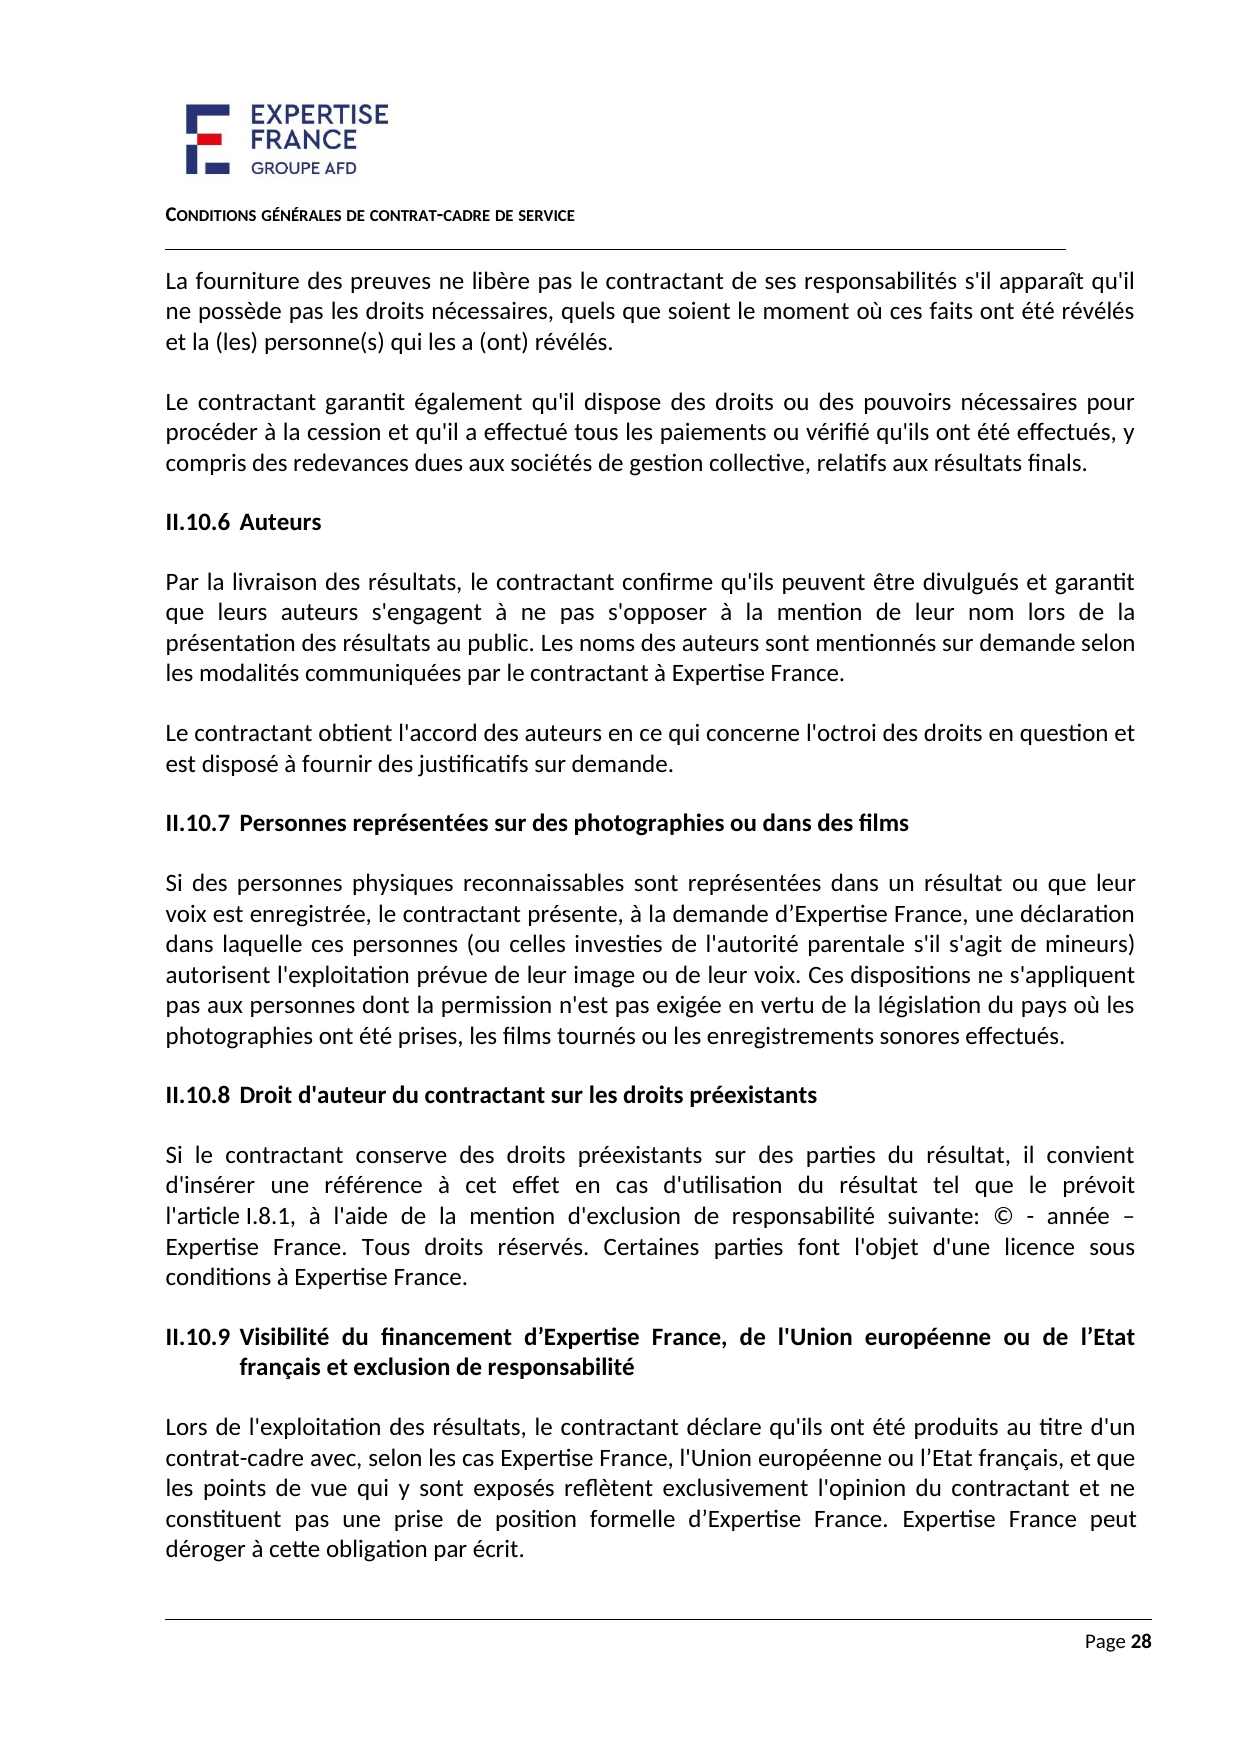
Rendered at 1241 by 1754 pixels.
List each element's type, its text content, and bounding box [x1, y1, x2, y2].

subtitle II.10.9 Visibilité du financement d’Expertise France, de l'Union européenne ou de l’Etat français et exclusion de responsabilité [165, 1321, 1137, 1382]
text Lors de l'exploitation des résultats, le contractant déclare qu'ils ont été produits au titre d'un contrat-cadre avec, selon les cas Expertise France, l'Union européenne ou l’Etat français, et que les points de vue qui y sont exposés reflètent exclusivement l'opinion du contractant et ne constituent pas une prise de position formelle d’Expertise France. Expertise France peut déroger à cette obligation par écrit. [165, 1411, 1137, 1564]
picture [165, 75, 412, 202]
text Par la livraison des résultats, le contractant confirme qu'ils peuvent être divulgués et garantit que leurs auteurs s'engagent à ne pas s'opposer à la mention de leur nom lors de la présentation des résultats au public. Les noms des auteurs sont mentionnés sur demande selon les modalités communiquées par le contractant à Expertise France. [165, 566, 1137, 688]
subtitle II.10.7 Personnes représentées sur des photographies ou dans des films [165, 807, 1137, 838]
text Si le contractant conserve des droits préexistants sur des parties du résultat, il convient d'insérer une référence à cet effet en cas d'utilisation du résultat tel que le prévoit l'article I.8.1, à l'aide de la mention d'exclusion de responsabilité suivante: © - année – Expertise France. Tous droits réservés. Certaines parties font l'objet d'une licence sous conditions à Expertise France. [165, 1139, 1137, 1292]
subtitle II.10.6 Auteurs [165, 506, 1137, 537]
subtitle II.10.8 Droit d'auteur du contractant sur les droits préexistants [165, 1079, 1137, 1110]
text La fourniture des preuves ne libère pas le contractant de ses responsabilités s'il apparaît qu'il ne possède pas les droits nécessaires, quels que soient le moment où ces faits ont été révélés et la (les) personne(s) qui les a (ont) révélés. [165, 265, 1137, 356]
text Le contractant obtient l'accord des auteurs en ce qui concerne l'octroi des droits en question et est disposé à fournir des justificatifs sur demande. [165, 717, 1137, 778]
text Le contractant garantit également qu'il dispose des droits ou des pouvoirs nécessaires pour procéder à la cession et qu'il a effectué tous les paiements ou vérifié qu'ils ont été effectués, y compris des redevances dues aux sociétés de gestion collective, relatifs aux résultats finals. [165, 386, 1137, 477]
text Si des personnes physiques reconnaissables sont représentées dans un résultat ou que leur voix est enregistrée, le contractant présente, à la demande d’Expertise France, une déclaration dans laquelle ces personnes (ou celles investies de l'autorité parentale s'il s'agit de mineurs) autorisent l'exploitation prévue de leur image ou de leur voix. Ces dispositions ne s'appliquent pas aux personnes dont la permission n'est pas exigée en vertu de la législation du pays où les photographies ont été prises, les films tournés ou les enregistrements sonores effectués. [165, 867, 1137, 1050]
